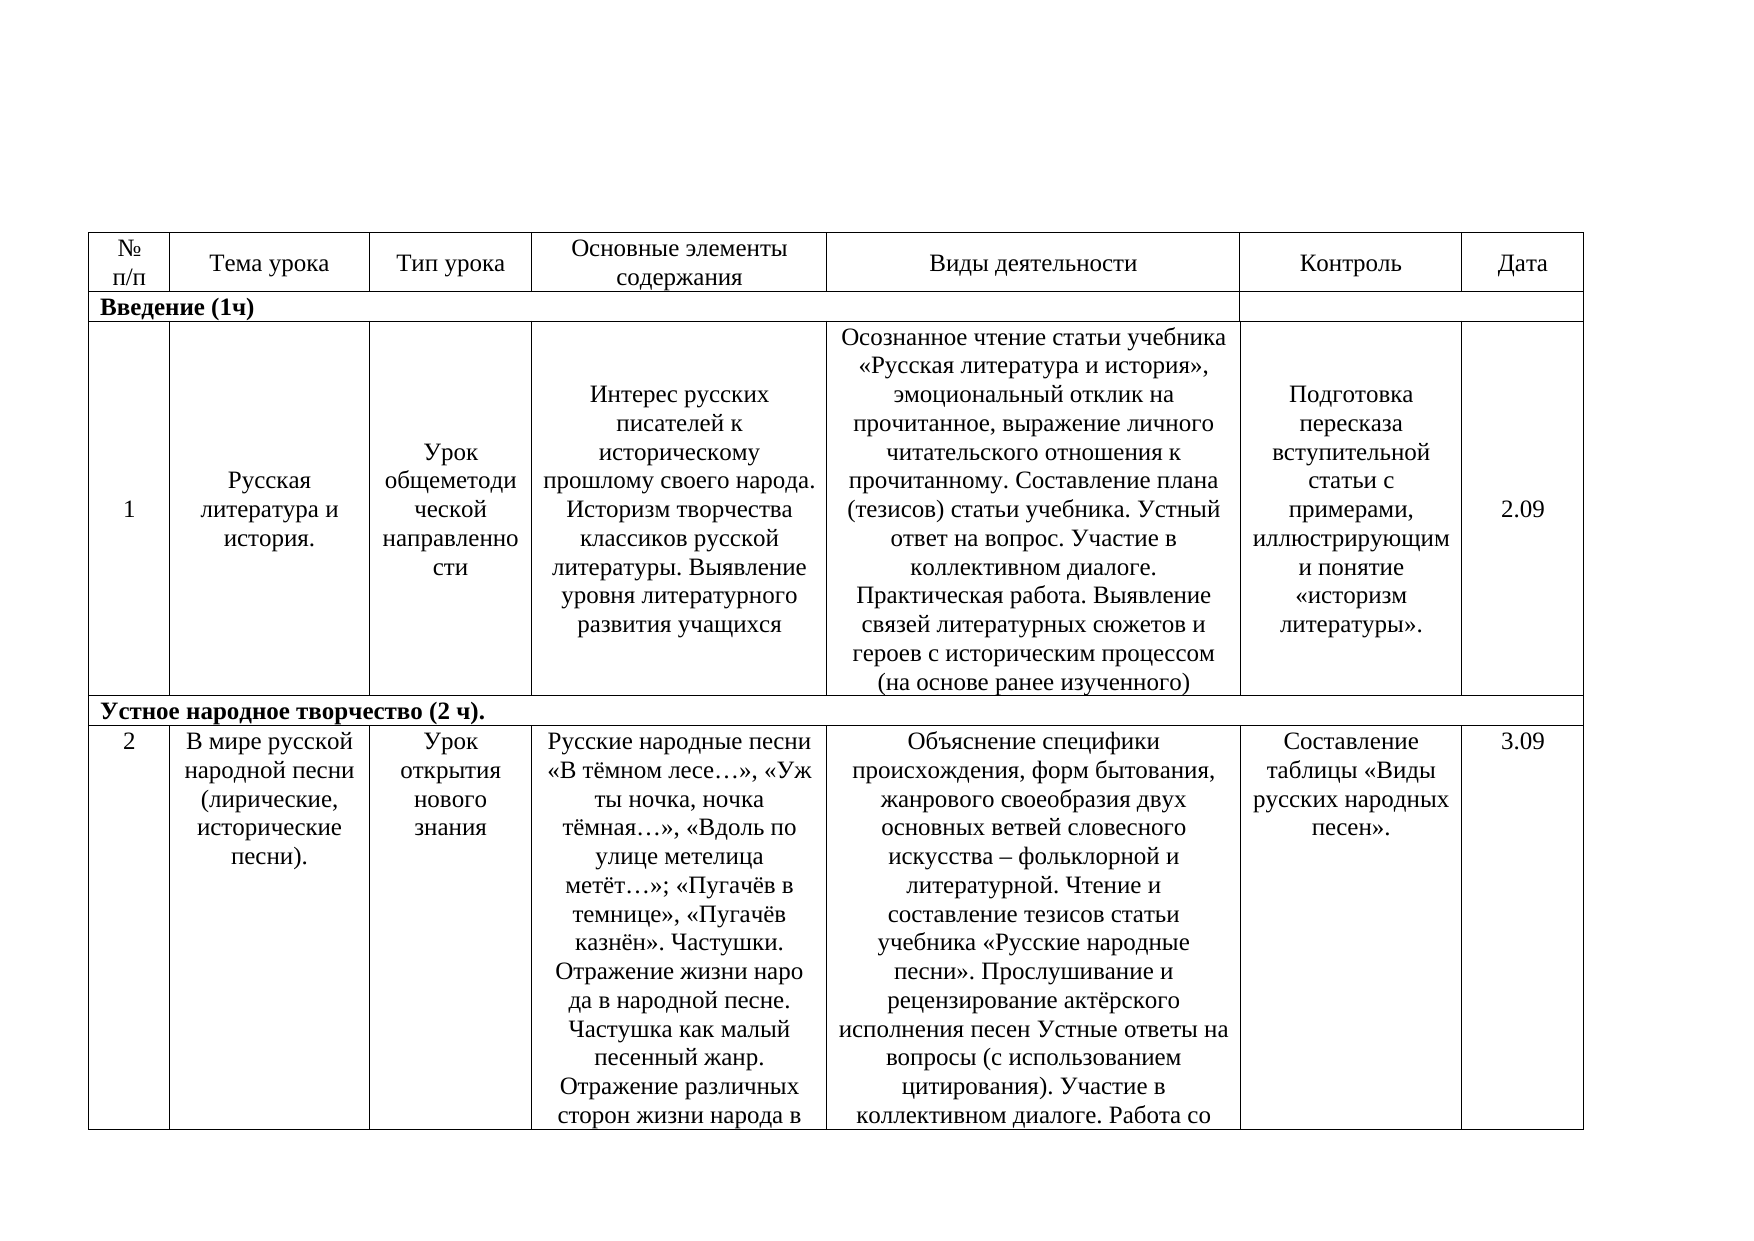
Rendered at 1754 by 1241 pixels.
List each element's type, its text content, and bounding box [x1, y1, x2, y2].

table_cell [1240, 292, 1583, 321]
table_header Дата [1462, 233, 1583, 291]
table_header Контроль [1240, 233, 1461, 291]
table_cell Введение (1ч) [89, 292, 1239, 321]
table_cell 2.09 [1462, 322, 1583, 695]
table_cell Устное народное творчество (2 ч). [89, 696, 1583, 725]
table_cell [370, 726, 531, 1129]
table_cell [1241, 726, 1461, 1129]
table_cell Подготовка пересказа вступительной статьи c примерами, иллюстрирующими понятие «историзм литературы». [1241, 322, 1461, 695]
table_cell Урок общеметодической направленности [370, 322, 531, 695]
table_cell 3.09 [1462, 726, 1583, 1129]
table_cell Осознанное чтение статьи учебника «Русская литература и история», эмоциональный отклик на прочитанное, выражение личного читательского отношения к прочитанному. Составление плана (тезисов) статьи учебника. Устный ответ на вопрос. Участие в коллективном диалоге. Практическая работа. Выявление связей литературных сюжетов и героев с историческим процессом (на основе ранее изученного) [827, 322, 1240, 695]
table_cell 2 [89, 726, 169, 1129]
table_header № п/п [89, 233, 169, 291]
table_header Тип урока [370, 233, 531, 291]
table_cell Интерес русских писателей к историческому прошлому своего народа. Историзм творчества классиков русской литературы. Выявление уровня литературного развития учащихся [532, 322, 826, 695]
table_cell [170, 726, 369, 1129]
table_cell 1 [89, 322, 169, 695]
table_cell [532, 726, 826, 1129]
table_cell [827, 726, 1240, 1129]
table_header Основные элементы содержания [532, 233, 826, 291]
table_header Виды деятельности [827, 233, 1239, 291]
table_cell Русская литература и история. [170, 322, 369, 695]
table_header Тема урока [170, 233, 369, 291]
